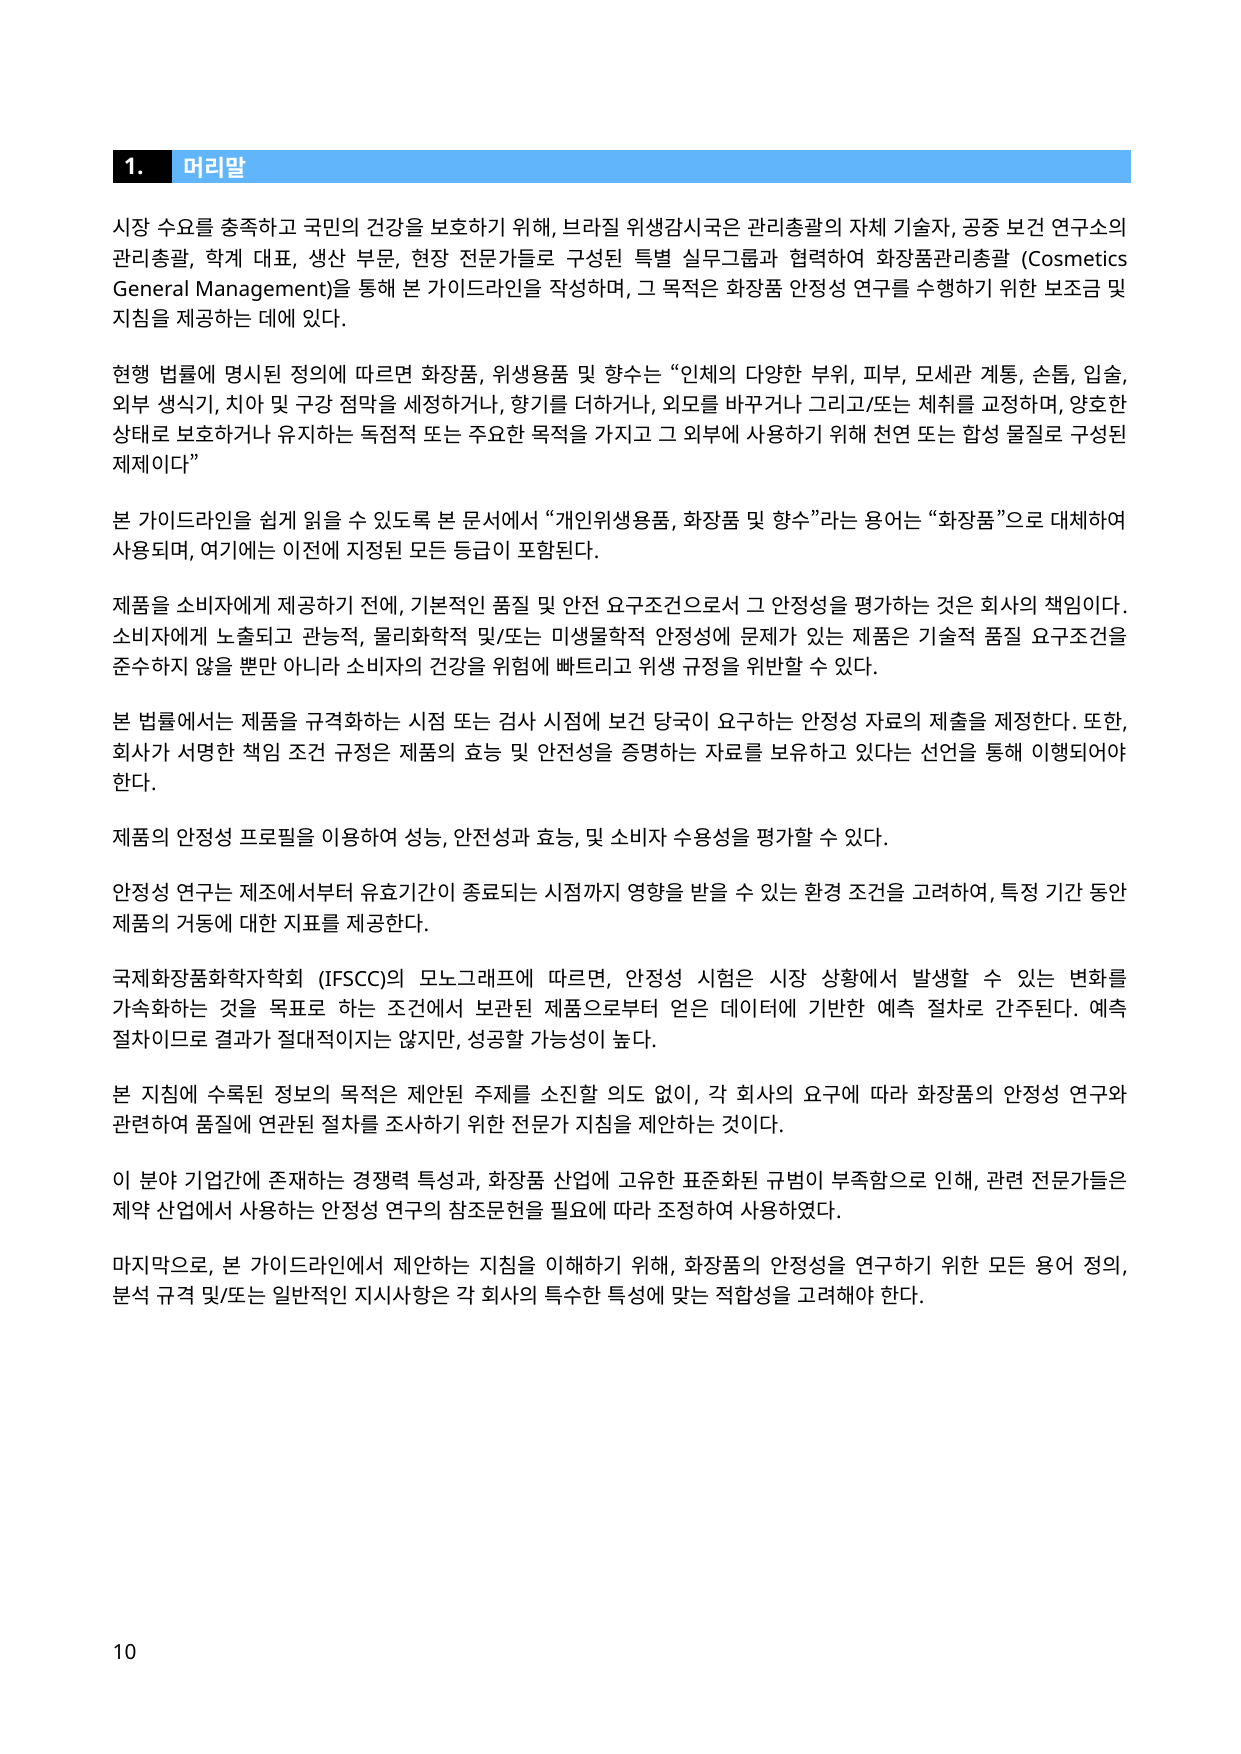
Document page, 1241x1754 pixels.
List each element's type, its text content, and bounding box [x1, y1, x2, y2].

text 제품의 안정성 프로필을 이용하여 성능, 안전성과 효능, 및 소비자 수용성을 평가할 수 있다. [112, 821, 1128, 852]
table_header 머리말 [172, 150, 1131, 183]
table_header [113, 150, 172, 183]
text 본 법률에서는 제품을 규격화하는 시점 또는 검사 시점에 보건 당국이 요구하는 안정성 자료의 제출을 제정한다. 또한, 회사가 서명한 책임 조건 규정은 제품의 효능 및 안전성을 증명하는 자료를 보유하고 있다는 선언을 통해 이행되어야 한다. [112, 706, 1128, 796]
text 제품을 소비자에게 제공하기 전에, 기본적인 품질 및 안전 요구조건으로서 그 안정성을 평가하는 것은 회사의 책임이다. 소비자에게 노출되고 관능적, 물리화학적 및/또는 미생물학적 안정성에 문제가 있는 제품은 기술적 품질 요구조건을 준수하지 않을 뿐만 아니라 소비자의 건강을 위험에 빠트리고 위생 규정을 위반할 수 있다. [112, 589, 1128, 681]
text 본 가이드라인을 쉽게 읽을 수 있도록 본 문서에서 “개인위생용품, 화장품 및 향수”라는 용어는 “화장품”으로 대체하여 사용되며, 여기에는 이전에 지정된 모든 등급이 포함된다. [112, 504, 1128, 564]
text 국제화장품화학자학회 (IFSCC)의 모노그래프에 따르면, 안정성 시험은 시장 상황에서 발생할 수 있는 변화를 가속화하는 것을 목표로 하는 조건에서 보관된 제품으로부터 얻은 데이터에 기반한 예측 절차로 간주된다. 예측 절차이므로 결과가 절대적이지는 않지만, 성공할 가능성이 높다. [112, 962, 1128, 1053]
text 마지막으로, 본 가이드라인에서 제안하는 지침을 이해하기 위해, 화장품의 안정성을 연구하기 위한 모든 용어 정의, 분석 규격 및/또는 일반적인 지시사항은 각 회사의 특수한 특성에 맞는 적합성을 고려해야 한다. [112, 1249, 1128, 1310]
text 시장 수요를 충족하고 국민의 건강을 보호하기 위해, 브라질 위생감시국은 관리총괄의 자체 기술자, 공중 보건 연구소의 관리총괄, 학계 대표, 생산 부문, 현장 전문가들로 구성된 특별 실무그룹과 협력하여 화장품관리총괄 (Cosmetics General Management)을 통해 본 가이드라인을 작성하며, 그 목적은 화장품 안정성 연구를 수행하기 위한 보조금 및 지침을 제공하는 데에 있다. [112, 212, 1128, 333]
text 이 분야 기업간에 존재하는 경쟁력 특성과, 화장품 산업에 고유한 표준화된 규범이 부족함으로 인해, 관련 전문가들은 제약 산업에서 사용하는 안정성 연구의 참조문헌을 필요에 따라 조정하여 사용하였다. [112, 1164, 1128, 1224]
text 안정성 연구는 제조에서부터 유효기간이 종료되는 시점까지 영향을 받을 수 있는 환경 조건을 고려하여, 특정 기간 동안 제품의 거동에 대한 지표를 제공한다. [112, 877, 1128, 937]
text 현행 법률에 명시된 정의에 따르면 화장품, 위생용품 및 향수는 “인체의 다양한 부위, 피부, 모세관 계통, 손톱, 입술, 외부 생식기, 치아 및 구강 점막을 세정하거나, 향기를 더하거나, 외모를 바꾸거나 그리고/또는 체취를 교정하며, 양호한 상태로 보호하거나 유지하는 독점적 또는 주요한 목적을 가지고 그 외부에 사용하기 위해 천연 또는 합성 물질로 구성된 제제이다” [112, 358, 1128, 479]
text 본 지침에 수록된 정보의 목적은 제안된 주제를 소진할 의도 없이, 각 회사의 요구에 따라 화장품의 안정성 연구와 관련하여 품질에 연관된 절차를 조사하기 위한 전문가 지침을 제안하는 것이다. [112, 1078, 1128, 1139]
